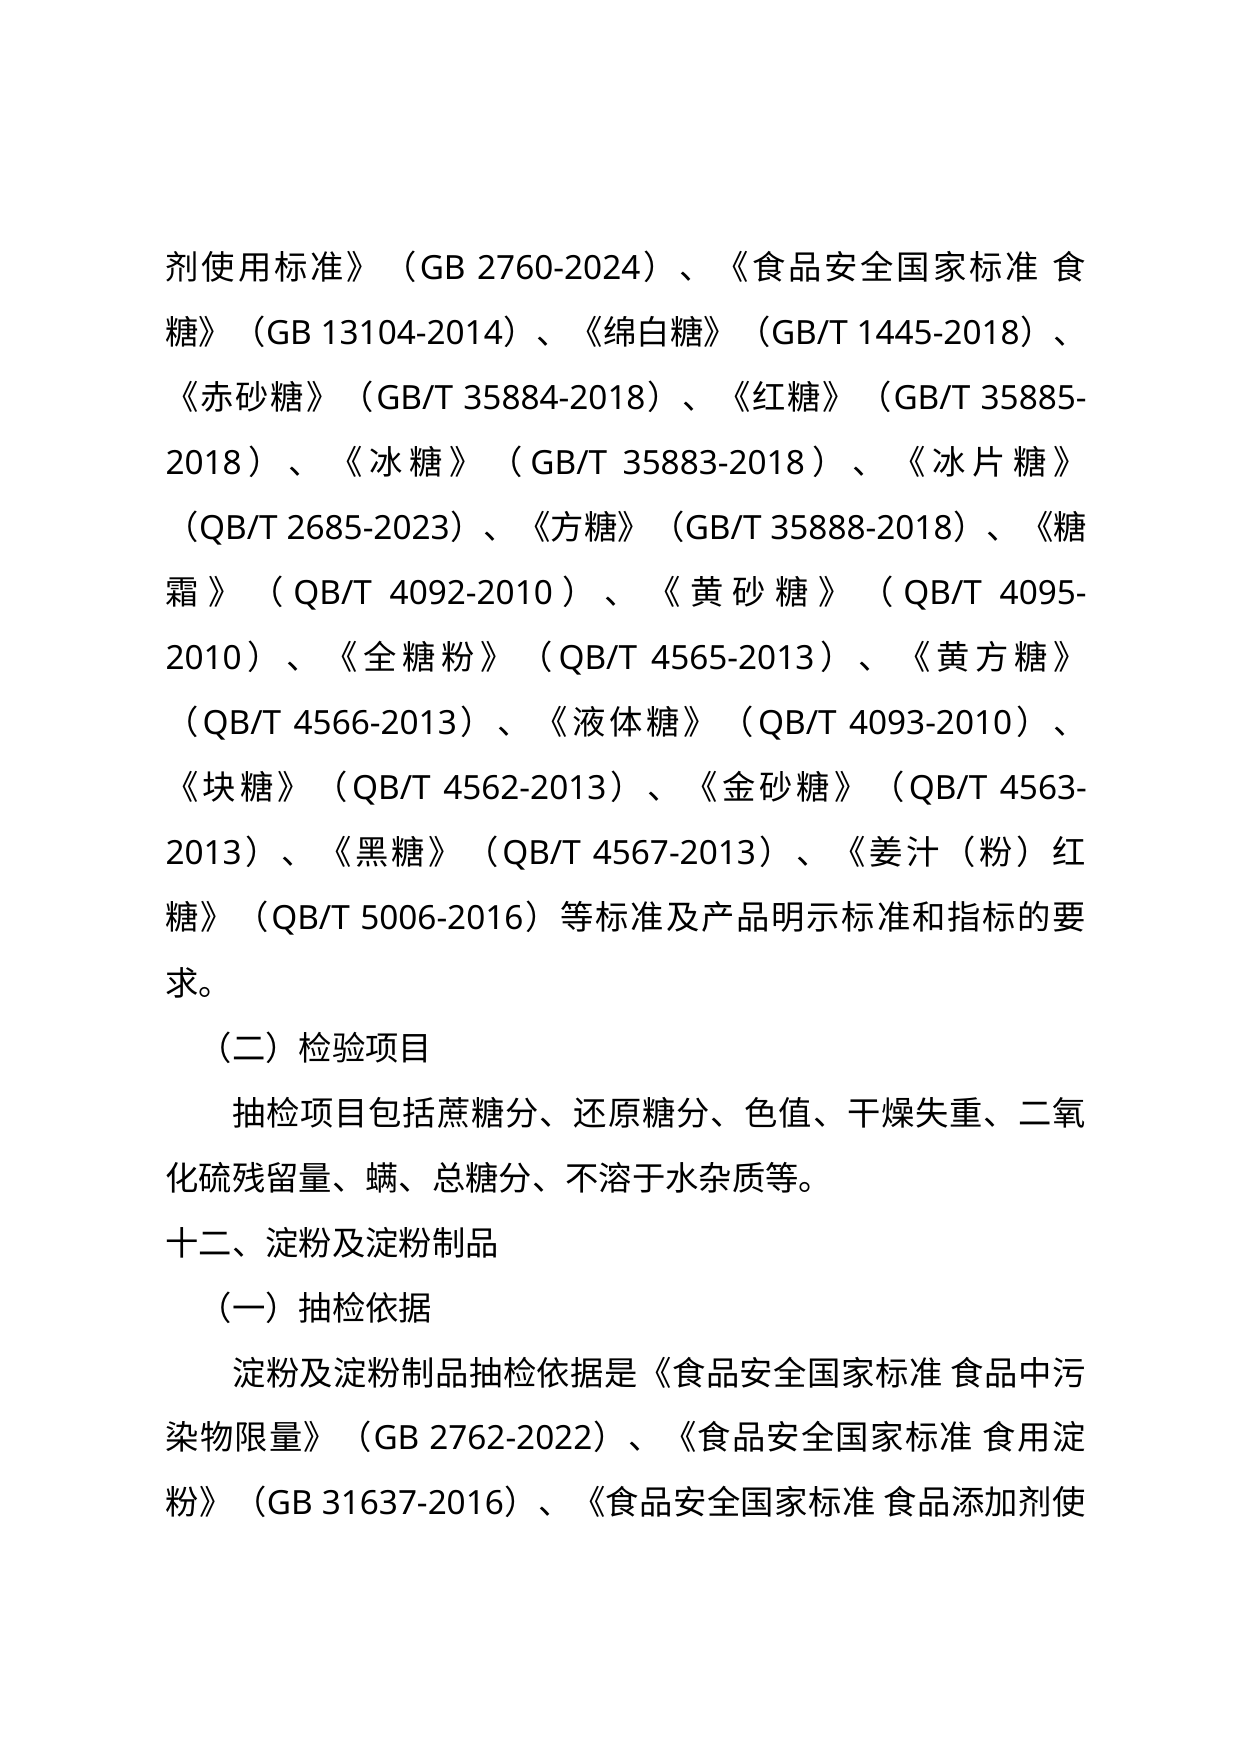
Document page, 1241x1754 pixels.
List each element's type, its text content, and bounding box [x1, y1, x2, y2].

subtitle 十二、淀粉及淀粉制品 [165, 1208, 1087, 1273]
text 抽检项目包括蔗糖分、还原糖分、色值、干燥失重、二氧化硫残留量、螨、总糖分、不溶于水杂质等。 [165, 1078, 1087, 1208]
text （二）检验项目 [165, 1013, 1087, 1078]
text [165, 233, 1087, 1013]
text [165, 1338, 1087, 1533]
text （一）抽检依据 [165, 1273, 1087, 1338]
